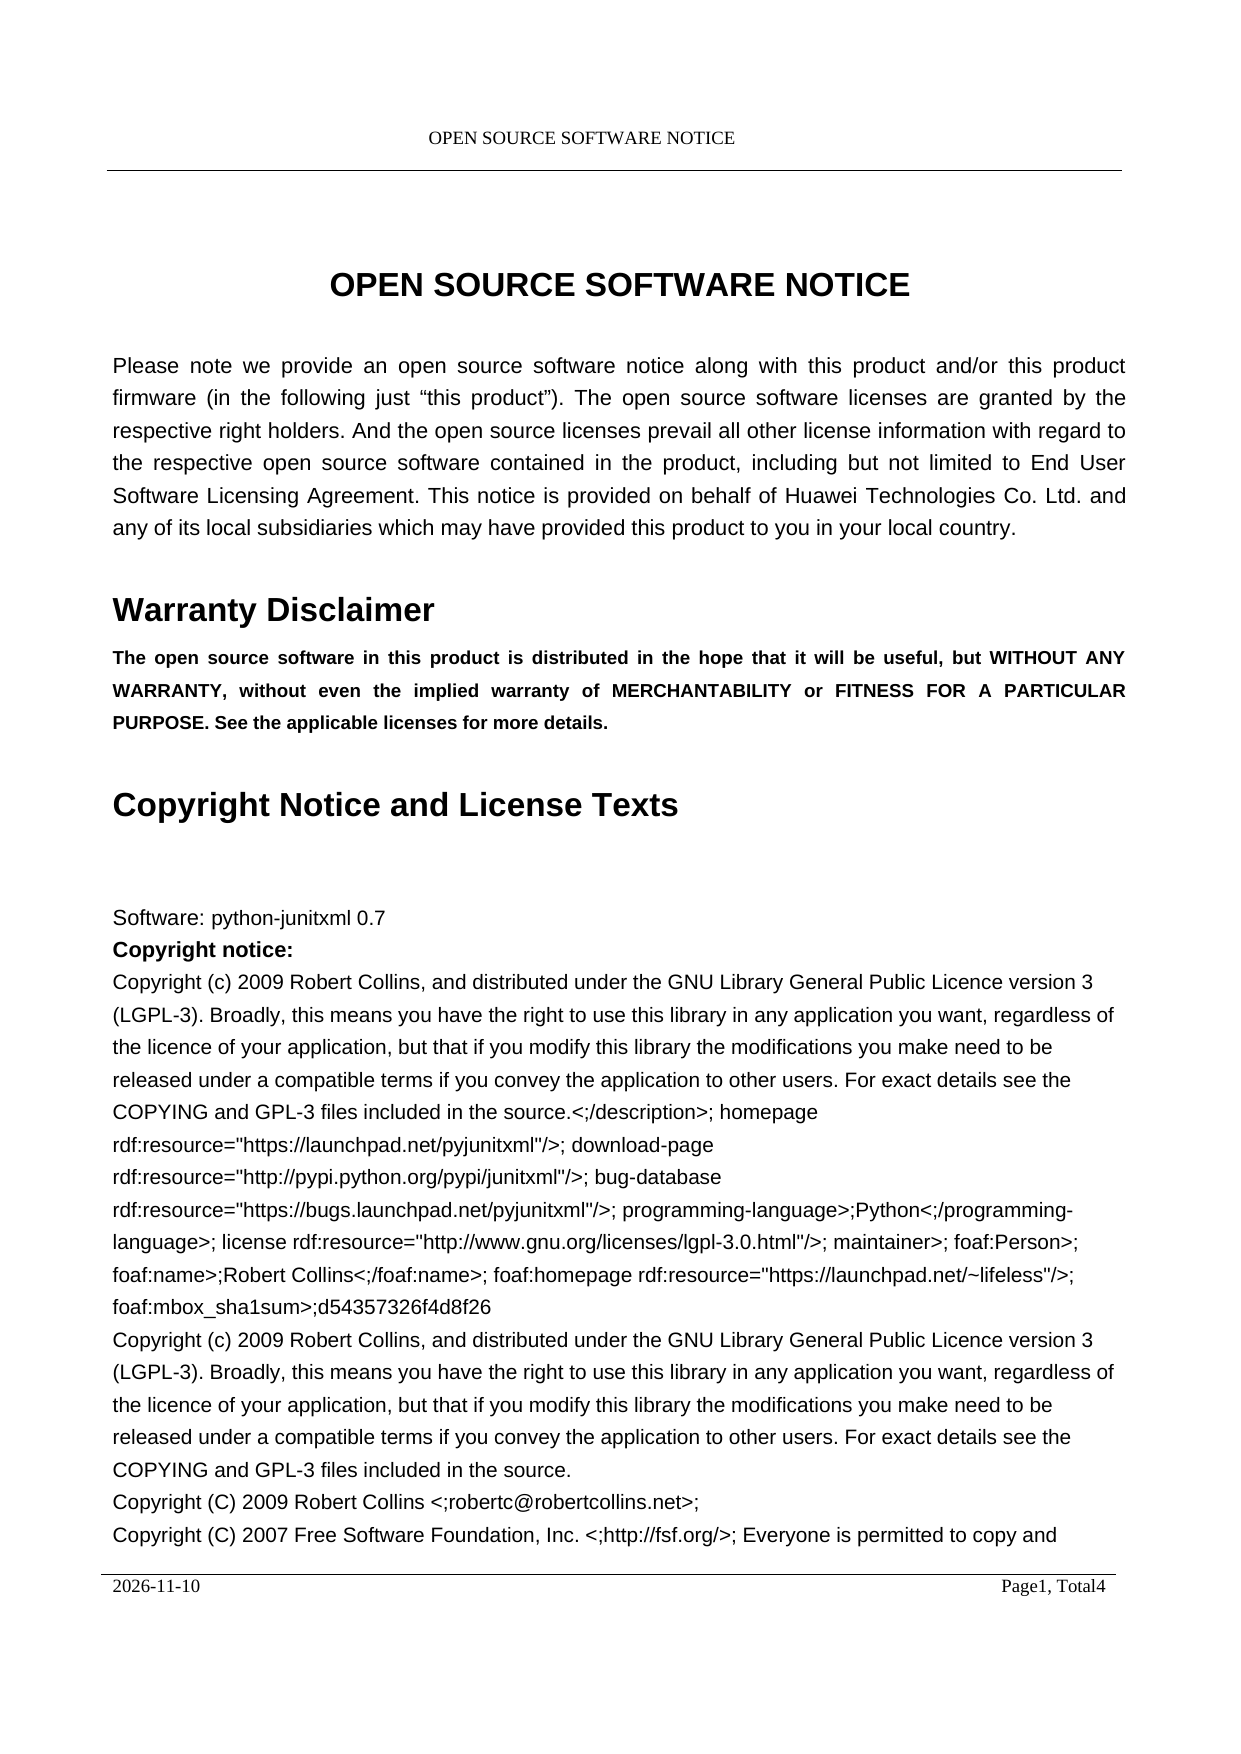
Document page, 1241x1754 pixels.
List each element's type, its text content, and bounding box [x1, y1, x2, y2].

text Please note we provide an open source software notice along with this product and/or this product firmware (in the following just “this product”). The open source software licenses are granted by the respective right holders. And the open source licenses prevail all other license information with regard to the respective open source software contained in the product, including but not limited to End User Software Licensing Agreement. This notice is provided on behalf of Huawei Technologies Co. Ltd. and any of its local subsidiaries which may have provided this product to you in your local country. [112, 349, 1128, 544]
text Copyright (C) 2009 Robert Collins <;robertc@robertcollins.net>; [112, 1486, 1128, 1518]
text The open source software in this product is distributed in the hope that it will be useful, but WITHOUT ANY WARRANTY, without even the implied warranty of MERCHANTABILITY or FITNESS FOR A PARTICULAR PURPOSE. See the applicable licenses for more details. [112, 641, 1128, 739]
text Copyright (c) 2009 Robert Collins, and distributed under the GNU Library General Public Licence version 3 (LGPL-3). Broadly, this means you have the right to use this library in any application you want, regardless of the licence of your application, but that if you modify this library the modifications you make need to be released under a compatible terms if you convey the application to other users. For exact details see the COPYING and GPL-3 files included in the source. [112, 1323, 1128, 1486]
text Warranty Disclaimer [112, 576, 1128, 641]
text Copyright (c) 2009 Robert Collins, and distributed under the GNU Library General Public Licence version 3 (LGPL-3). Broadly, this means you have the right to use this library in any application you want, regardless of the licence of your application, but that if you modify this library the modifications you make need to be released under a compatible terms if you convey the application to other users. For exact details see the COPYING and GPL-3 files included in the source.<;/description>; homepage rdf:resource="https://launchpad.net/pyjunitxml"/>; download-page rdf:resource="http://pypi.python.org/pypi/junitxml"/>; bug-database rdf:resource="https://bugs.launchpad.net/pyjunitxml"/>; programming-language>;Python<;/programming-language>; license rdf:resource="http://www.gnu.org/licenses/lgpl-3.0.html"/>; maintainer>; foaf:Person>; foaf:name>;Robert Collins<;/foaf:name>; foaf:homepage rdf:resource="https://launchpad.net/~lifeless"/>; foaf:mbox_sha1sum>;d54357326f4d8f26 [112, 966, 1128, 1323]
text Software: python-junitxml 0.7 [112, 901, 1128, 933]
text OPEN SOURCE SOFTWARE NOTICE [112, 251, 1128, 316]
text Copyright Notice and License Texts [112, 771, 1128, 836]
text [112, 1518, 1128, 1551]
text Copyright notice: [112, 933, 1128, 966]
